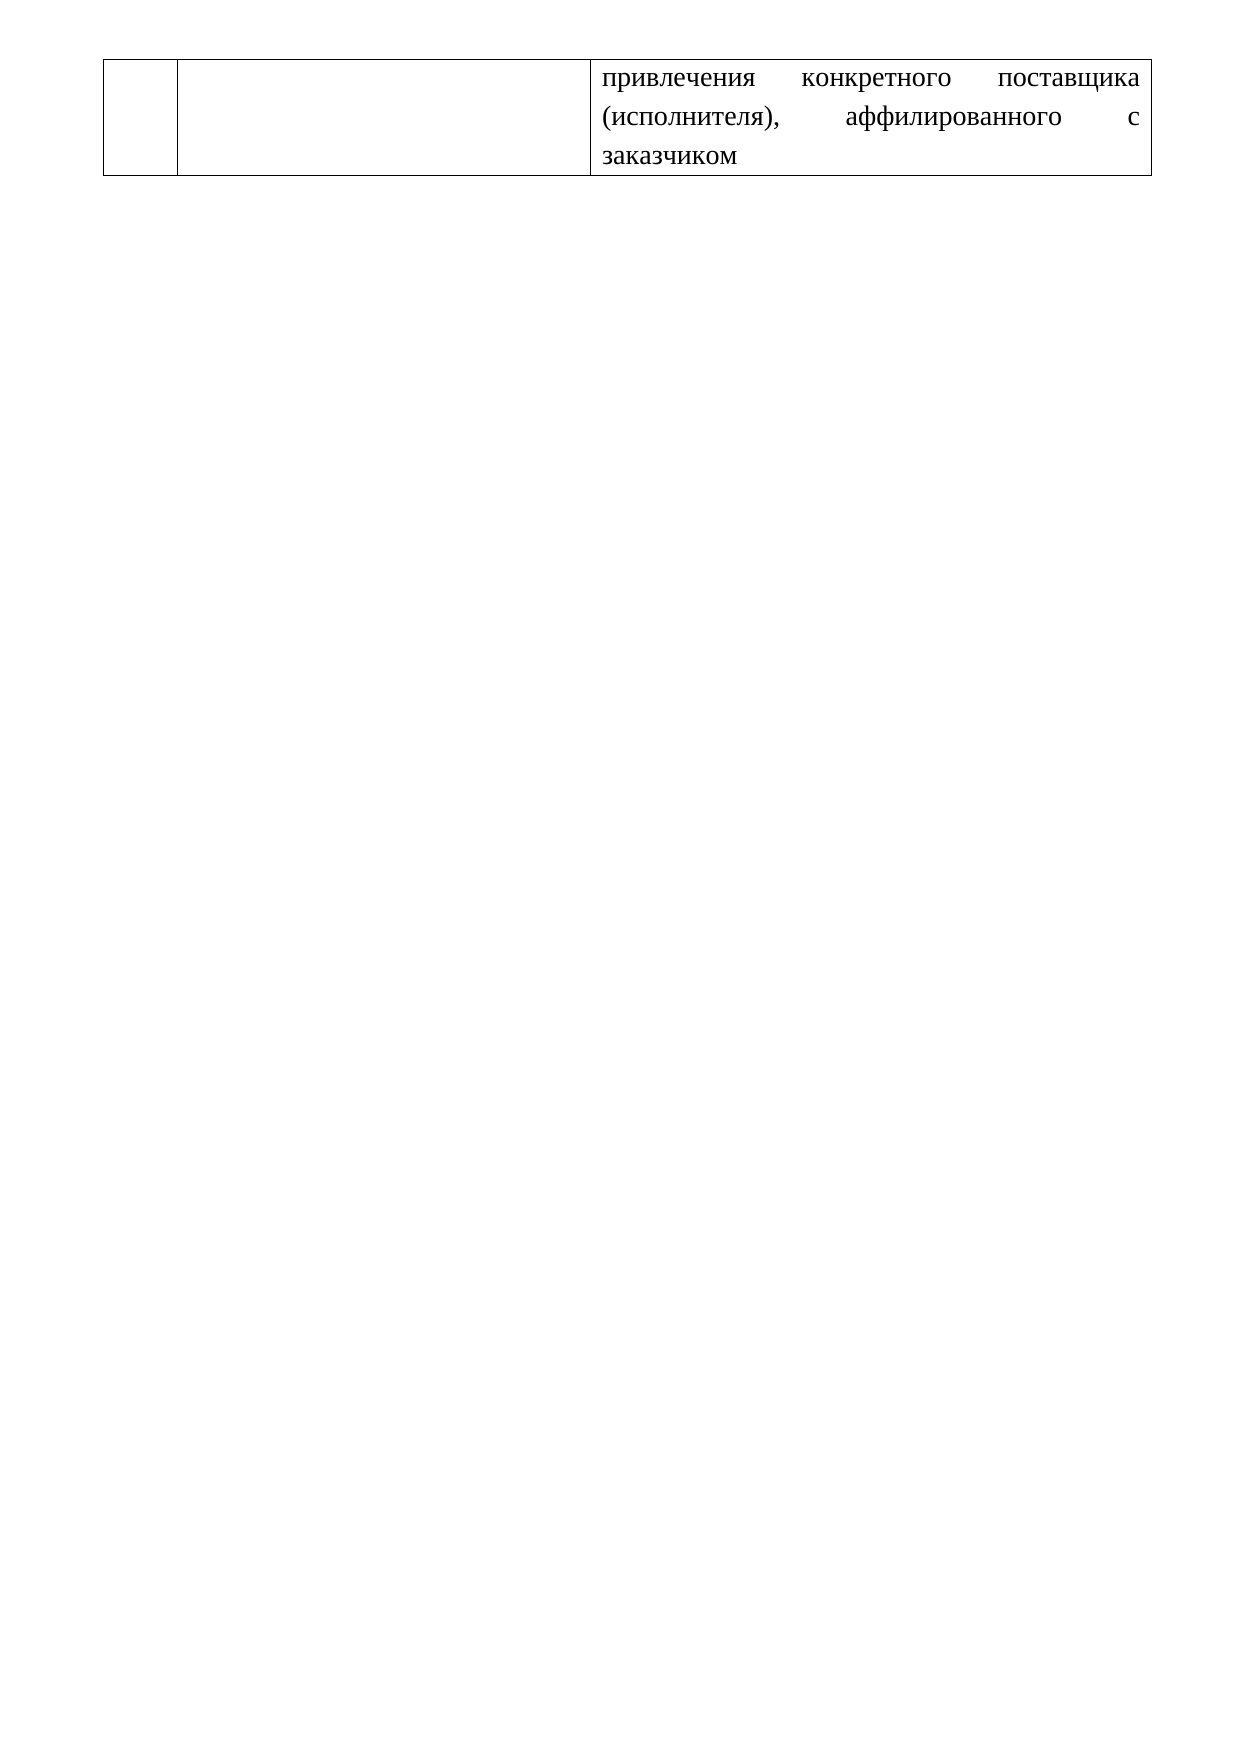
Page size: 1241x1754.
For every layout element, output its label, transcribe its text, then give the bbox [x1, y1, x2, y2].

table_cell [178, 60, 590, 175]
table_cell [591, 60, 1151, 175]
table_cell 4. [104, 60, 177, 175]
